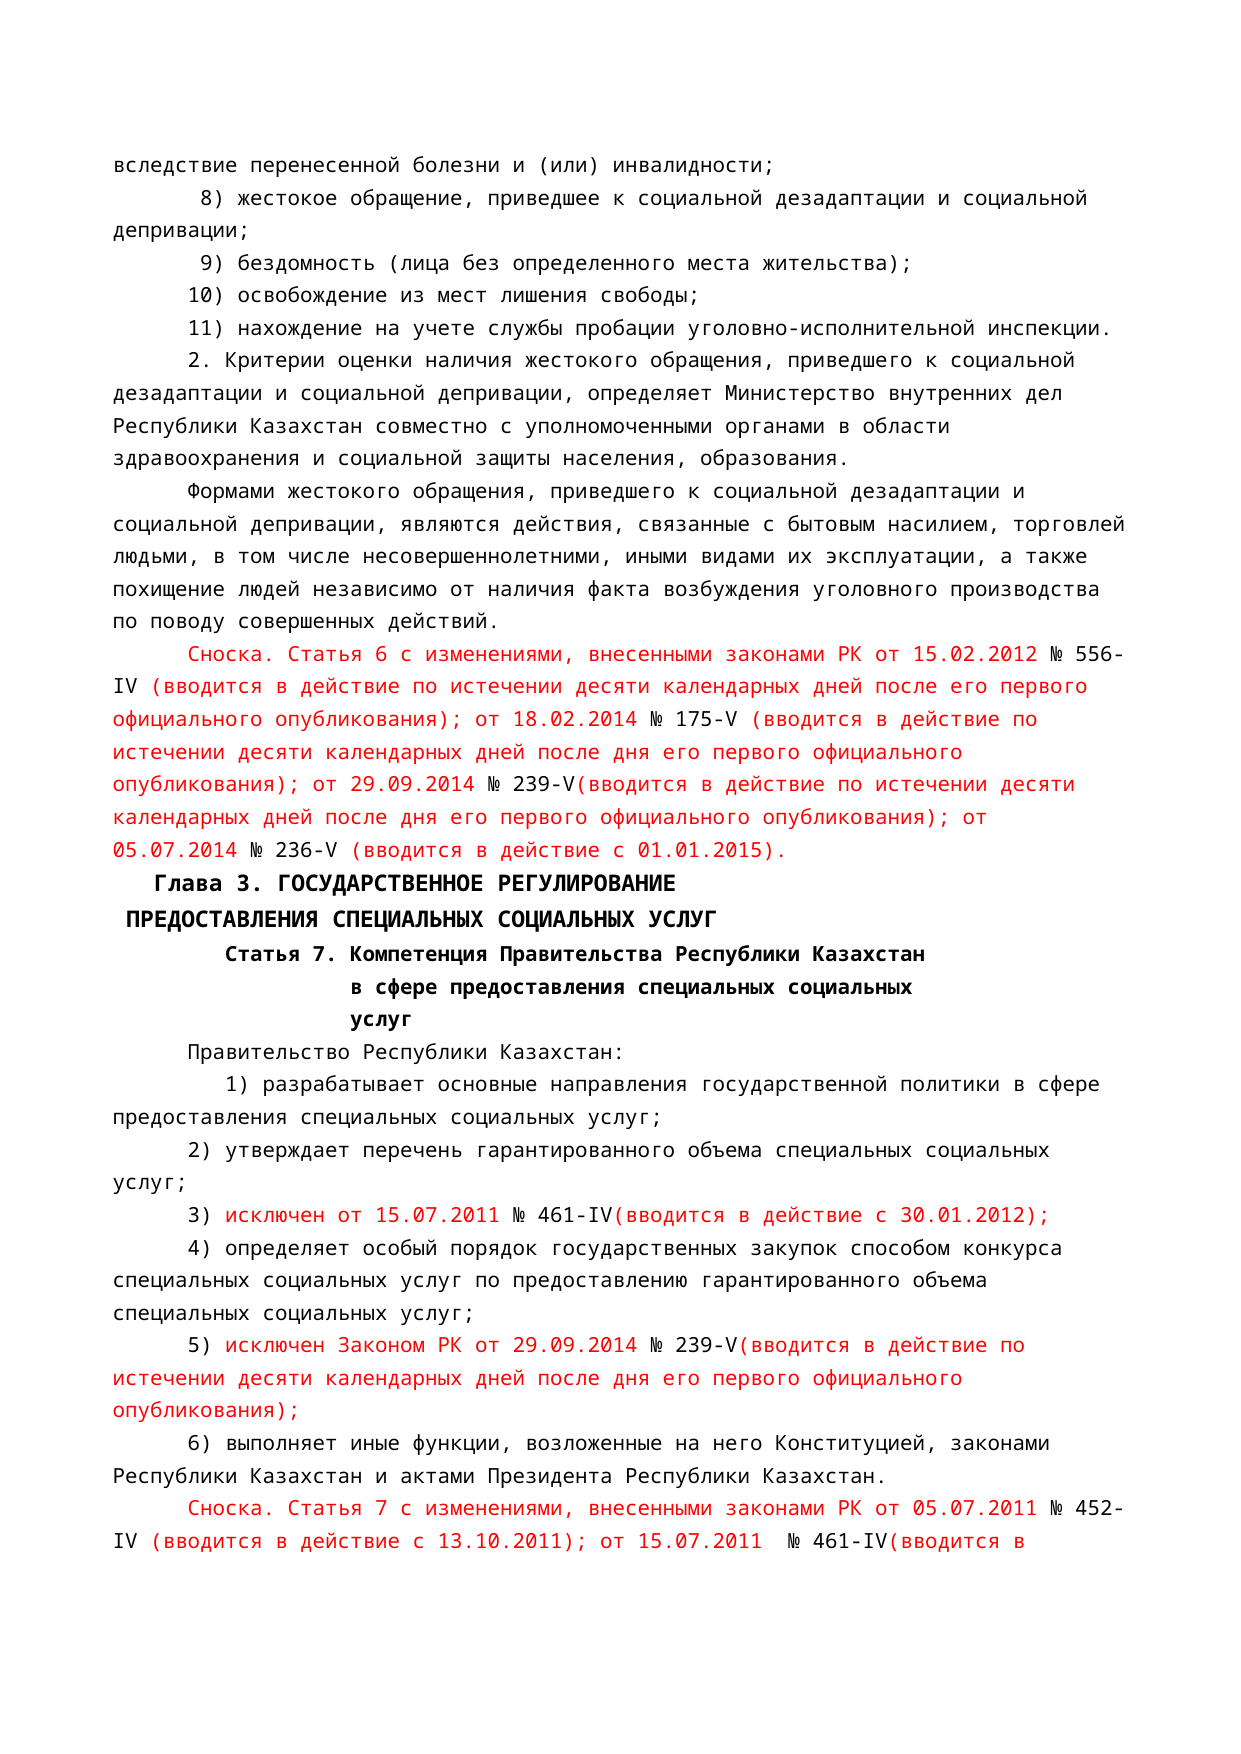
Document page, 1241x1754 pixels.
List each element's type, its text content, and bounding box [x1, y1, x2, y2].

text Статья 7. Компетенция Правительства Республики Казахстан в сфере предоставления специальных социальных услуг [112, 939, 1128, 1033]
text Глава 3. ГОСУДАРСТВЕННОЕ РЕГУЛИРОВАНИЕ ПРЕДОСТАВЛЕНИЯ СПЕЦИАЛЬНЫХ СОЦИАЛЬНЫХ УСЛУГ [112, 867, 1128, 934]
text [112, 1037, 1128, 1554]
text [112, 150, 1128, 863]
